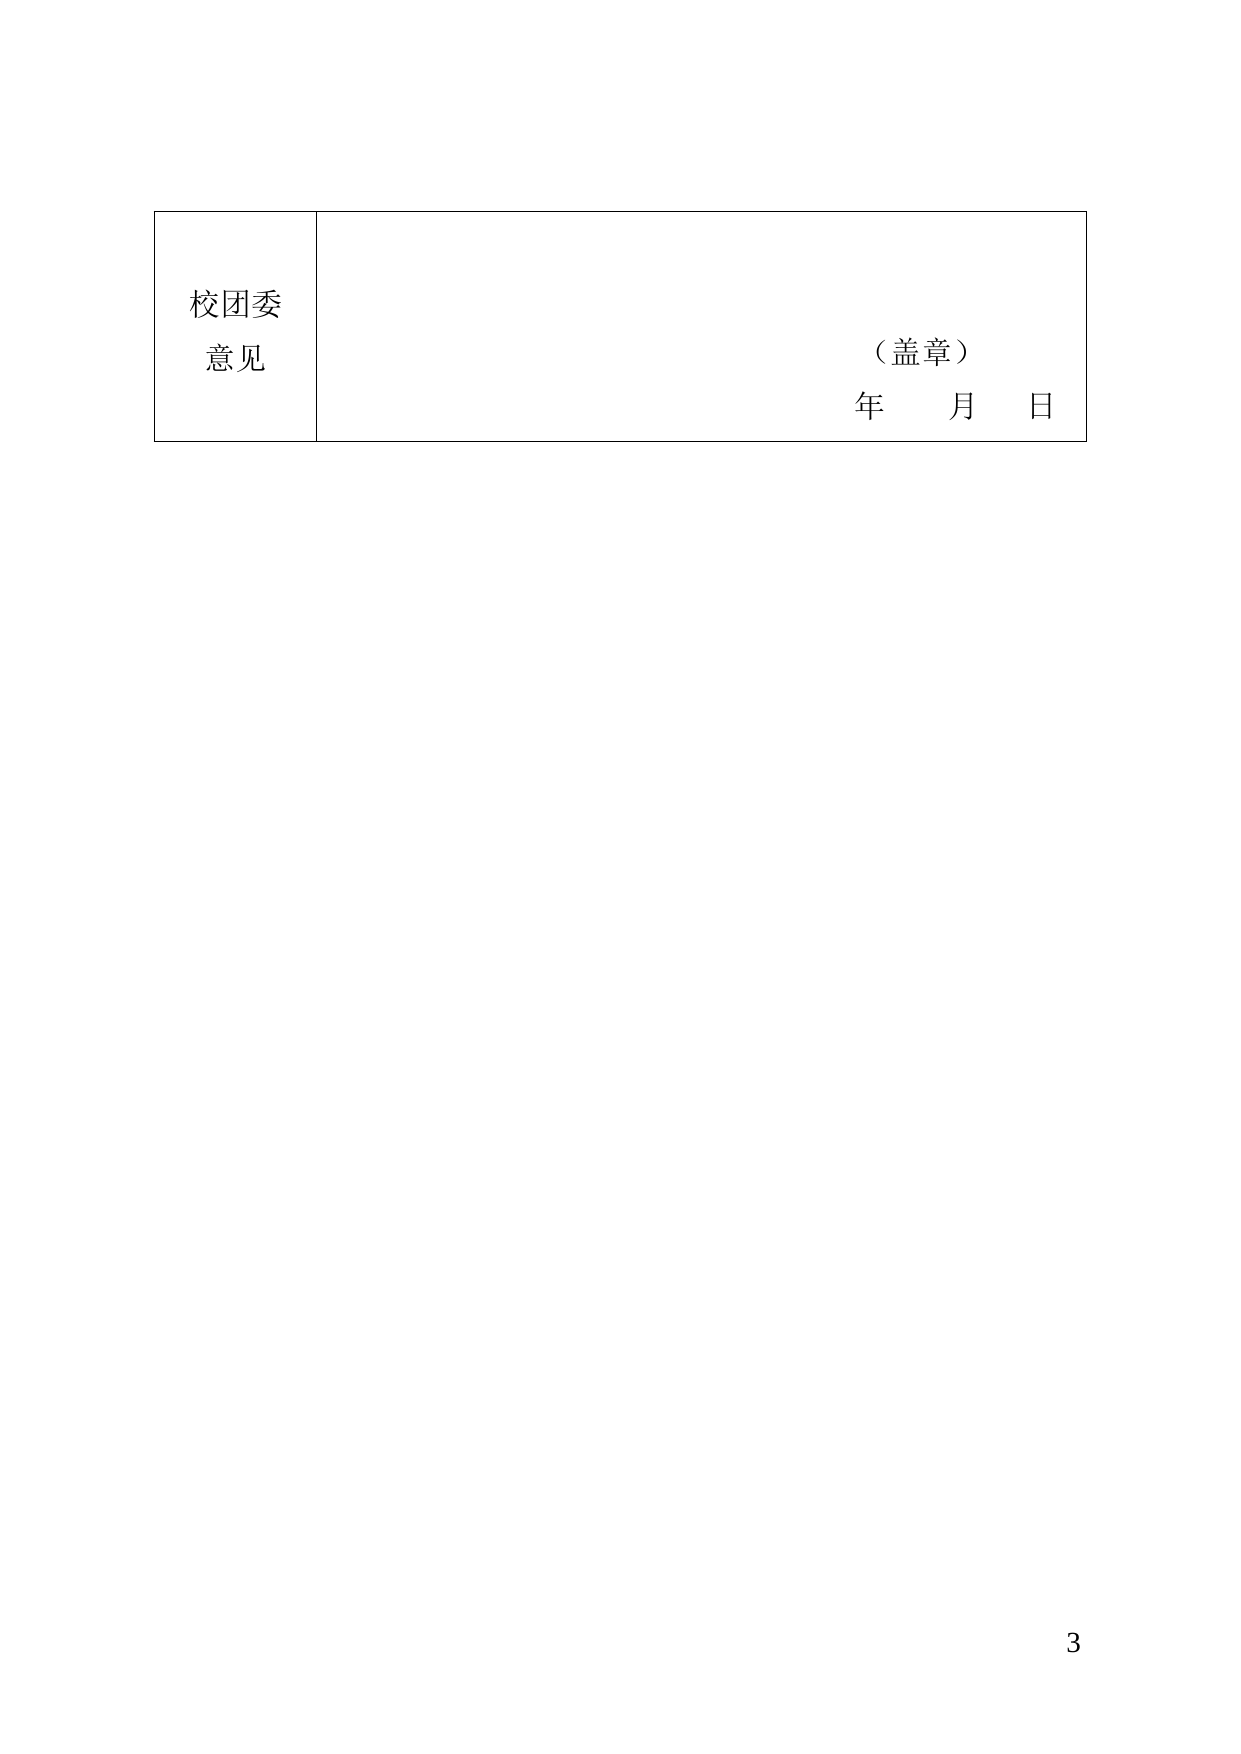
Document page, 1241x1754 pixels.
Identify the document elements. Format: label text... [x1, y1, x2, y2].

table_cell （盖章） 年 月 日 [317, 212, 1086, 441]
table_cell 校团委 意见 [155, 212, 316, 441]
